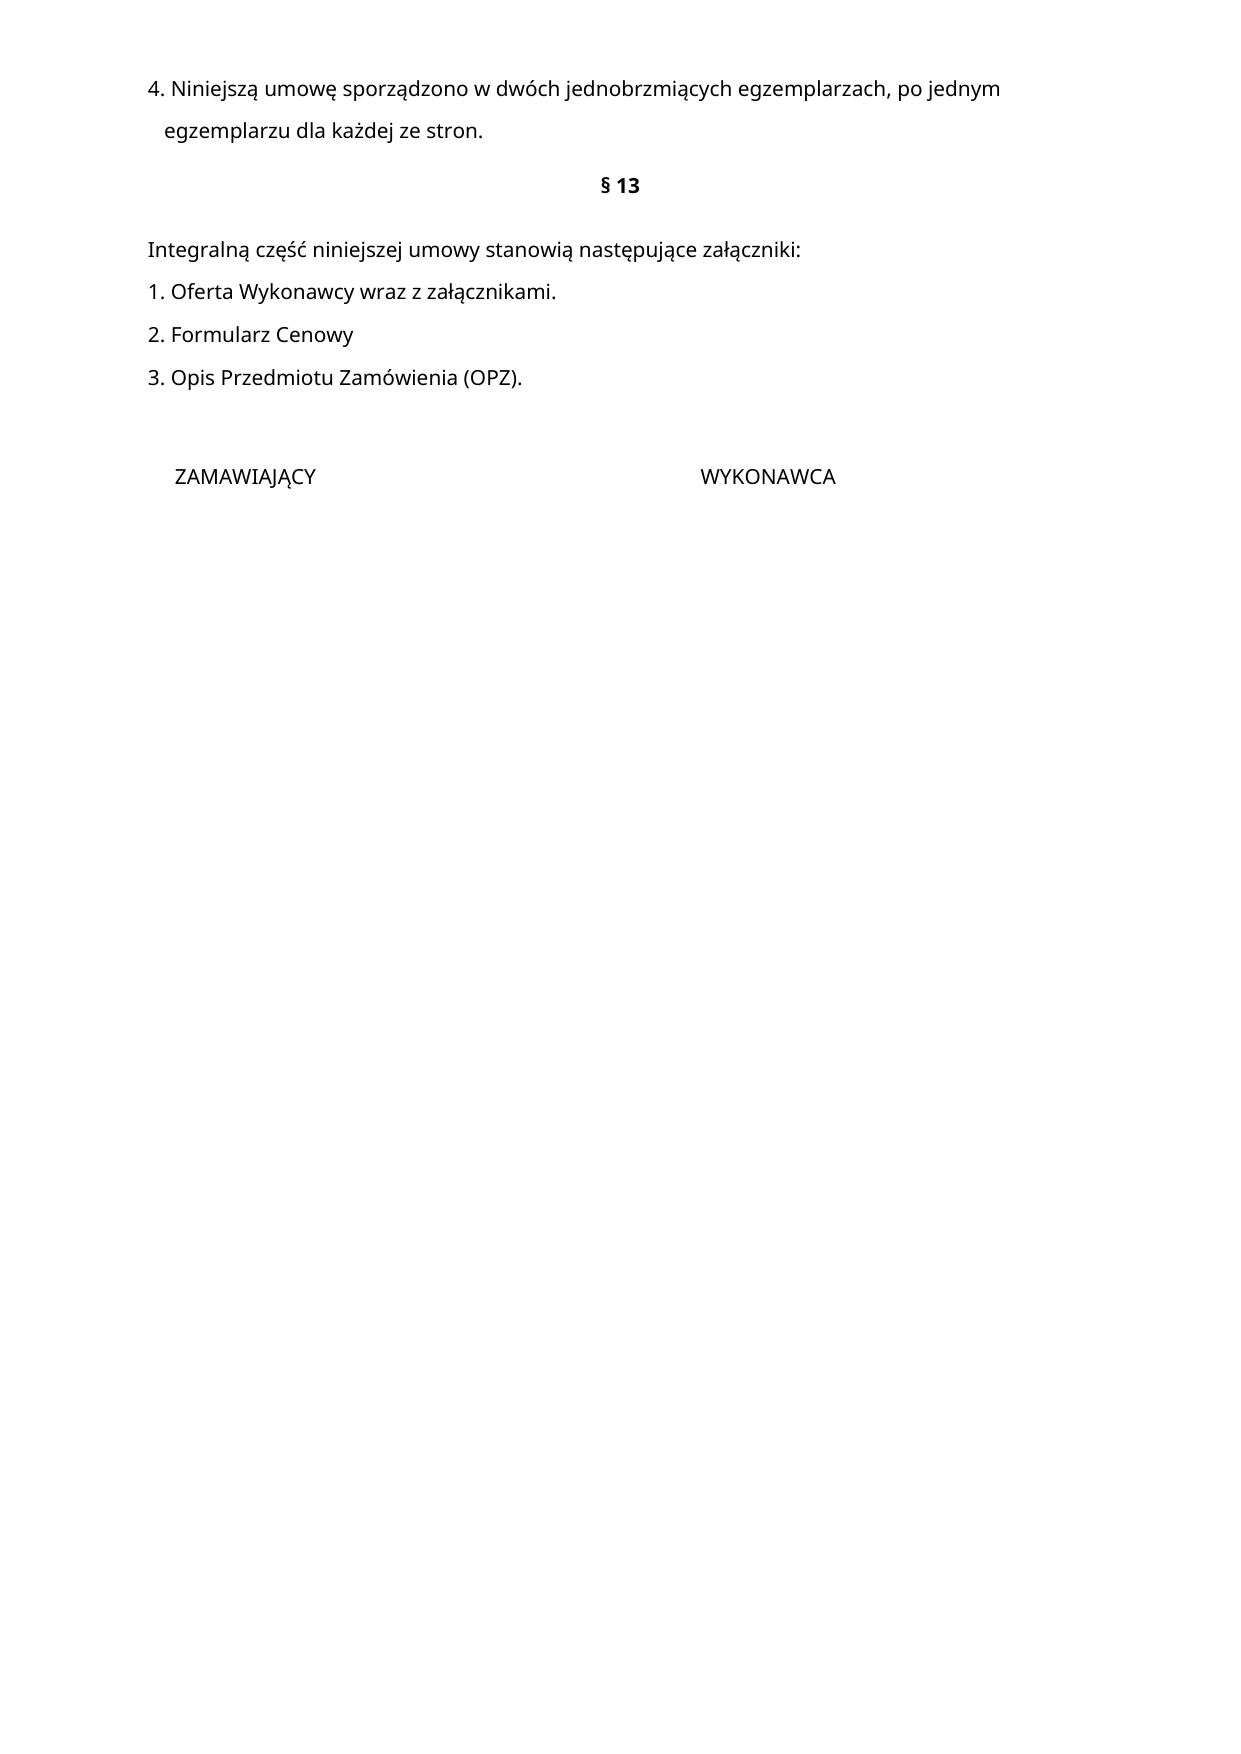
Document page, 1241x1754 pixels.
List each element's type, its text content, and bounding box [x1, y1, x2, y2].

text ZAMAWIAJĄCY WYKONAWCA [148, 462, 1093, 491]
text 1. Oferta Wykonawcy wraz z załącznikami. [148, 277, 1093, 306]
text Integralną część niniejszej umowy stanowią następujące załączniki: [148, 235, 1093, 263]
text 3. Opis Przedmiotu Zamówienia (OPZ). [148, 363, 1093, 391]
text 4. Niniejszą umowę sporządzono w dwóch jednobrzmiących egzemplarzach, po jednym [148, 74, 1093, 102]
text egzemplarzu dla każdej ze stron. [148, 116, 1093, 145]
text § 13 [148, 172, 1093, 200]
text 2. Formularz Cenowy [148, 320, 1093, 348]
